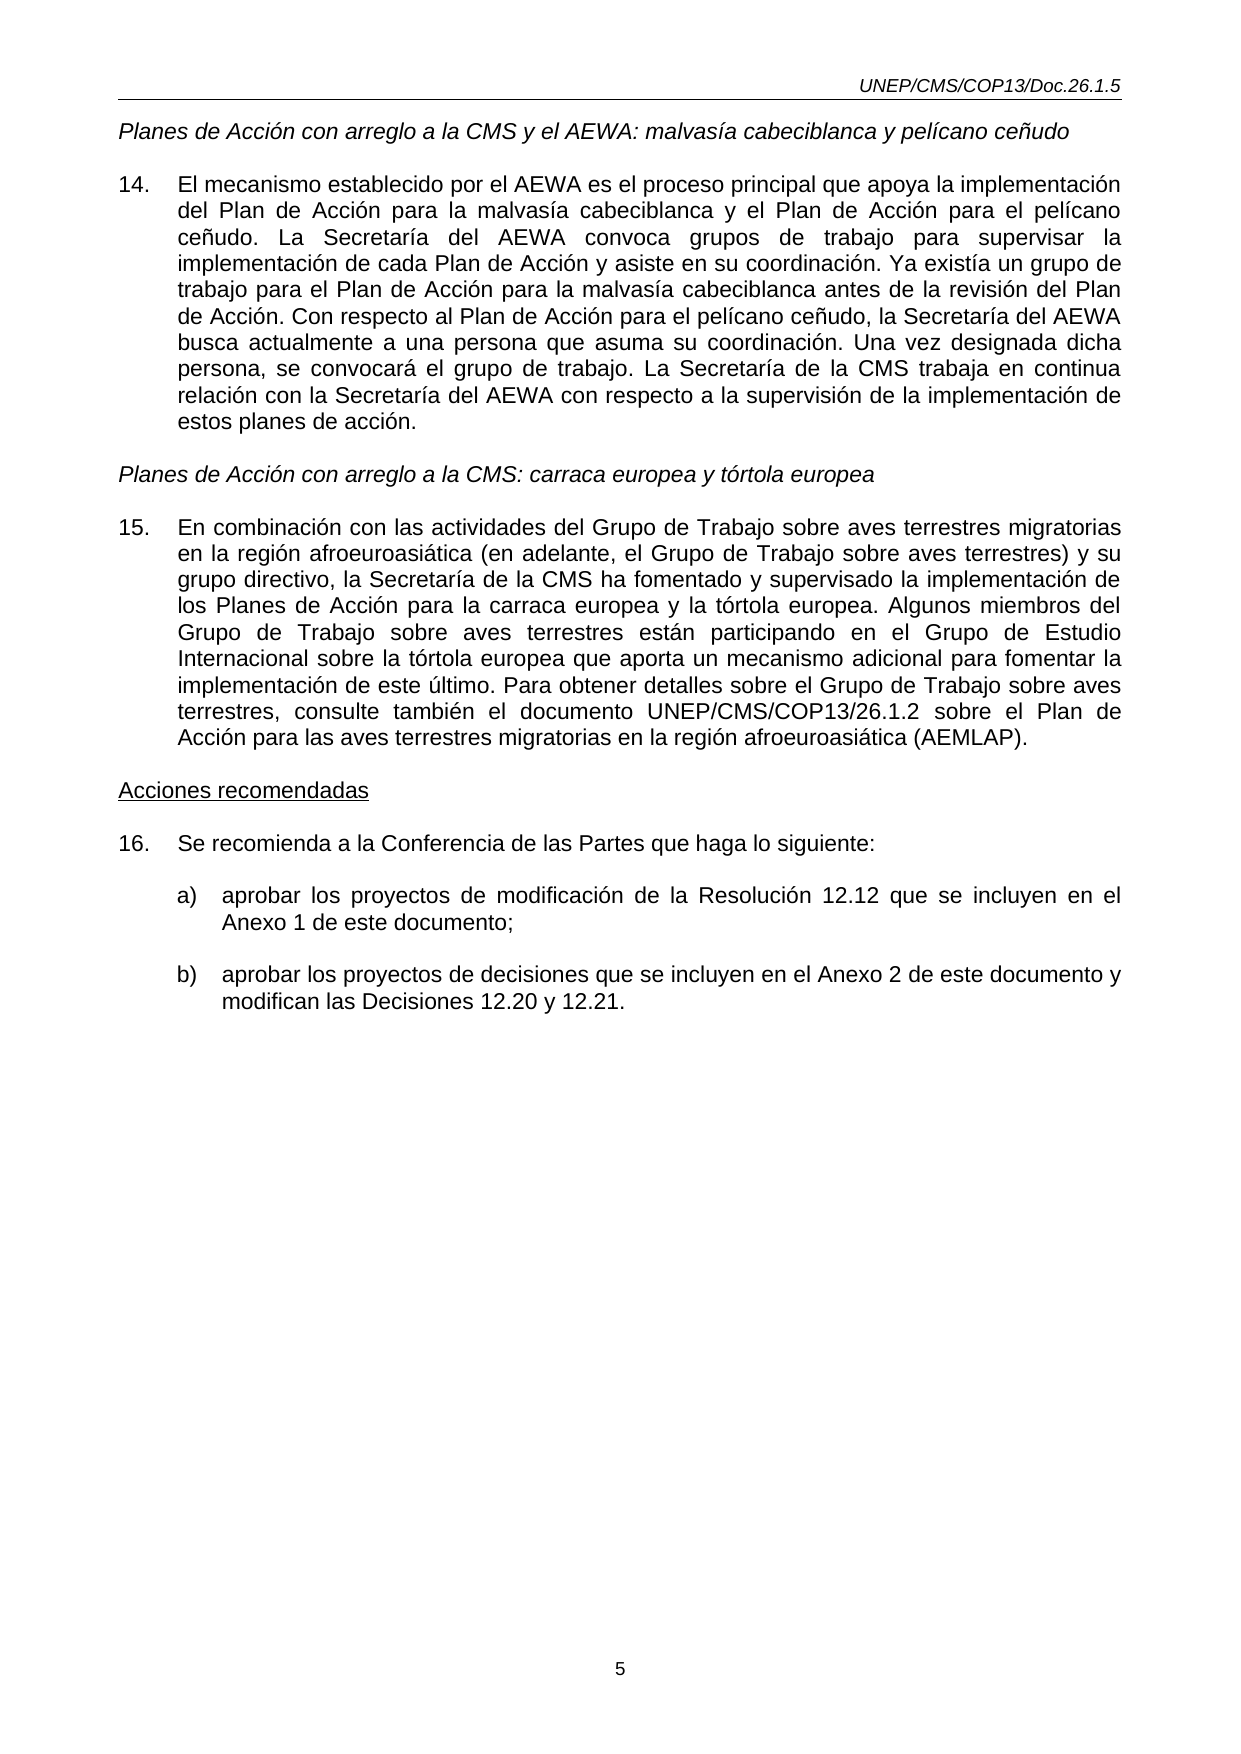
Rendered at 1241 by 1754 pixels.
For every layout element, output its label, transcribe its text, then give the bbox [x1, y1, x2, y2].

text El mecanismo establecido por el AEWA es el proceso principal que apoya la implementación del Plan de Acción para la malvasía cabeciblanca y el Plan de Acción para el pelícano ceñudo. La Secretaría del AEWA convoca grupos de trabajo para supervisar la implementación de cada Plan de Acción y asiste en su coordinación. Ya existía un grupo de trabajo para el Plan de Acción para la malvasía cabeciblanca antes de la revisión del Plan de Acción. Con respecto al Plan de Acción para el pelícano ceñudo, la Secretaría del AEWA busca actualmente a una persona que asuma su coordinación. Una vez designada dicha persona, se convocará el grupo de trabajo. La Secretaría de la CMS trabaja en continua relación con la Secretaría del AEWA con respecto a la supervisión de la implementación de estos planes de acción. [118, 171, 1122, 434]
text Planes de Acción con arreglo a la CMS y el AEWA: malvasía cabeciblanca y pelícano ceñudo [118, 118, 1122, 144]
text Planes de Acción con arreglo a la CMS: carraca europea y tórtola europea [118, 461, 1122, 487]
list aprobar los proyectos de decisiones que se incluyen en el Anexo 2 de este documento y modifican las Decisiones 12.20 y 12.21. [177, 961, 1122, 1014]
text Se recomienda a la Conferencia de las Partes que haga lo siguiente: [118, 830, 1122, 856]
list aprobar los proyectos de modificación de la Resolución 12.12 que se incluyen en el Anexo 1 de este documento; [177, 882, 1122, 935]
text En combinación con las actividades del Grupo de Trabajo sobre aves terrestres migratorias en la región afroeuroasiática (en adelante, el Grupo de Trabajo sobre aves terrestres) y su grupo directivo, la Secretaría de la CMS ha fomentado y supervisado la implementación de los Planes de Acción para la carraca europea y la tórtola europea. Algunos miembros del Grupo de Trabajo sobre aves terrestres están participando en el Grupo de Estudio Internacional sobre la tórtola europea que aporta un mecanismo adicional para fomentar la implementación de este último. Para obtener detalles sobre el Grupo de Trabajo sobre aves terrestres, consulte también el documento UNEP/CMS/COP13/26.1.2 sobre el Plan de Acción para las aves terrestres migratorias en la región afroeuroasiática (AEMLAP). [118, 513, 1122, 751]
text Acciones recomendadas [118, 777, 1122, 803]
